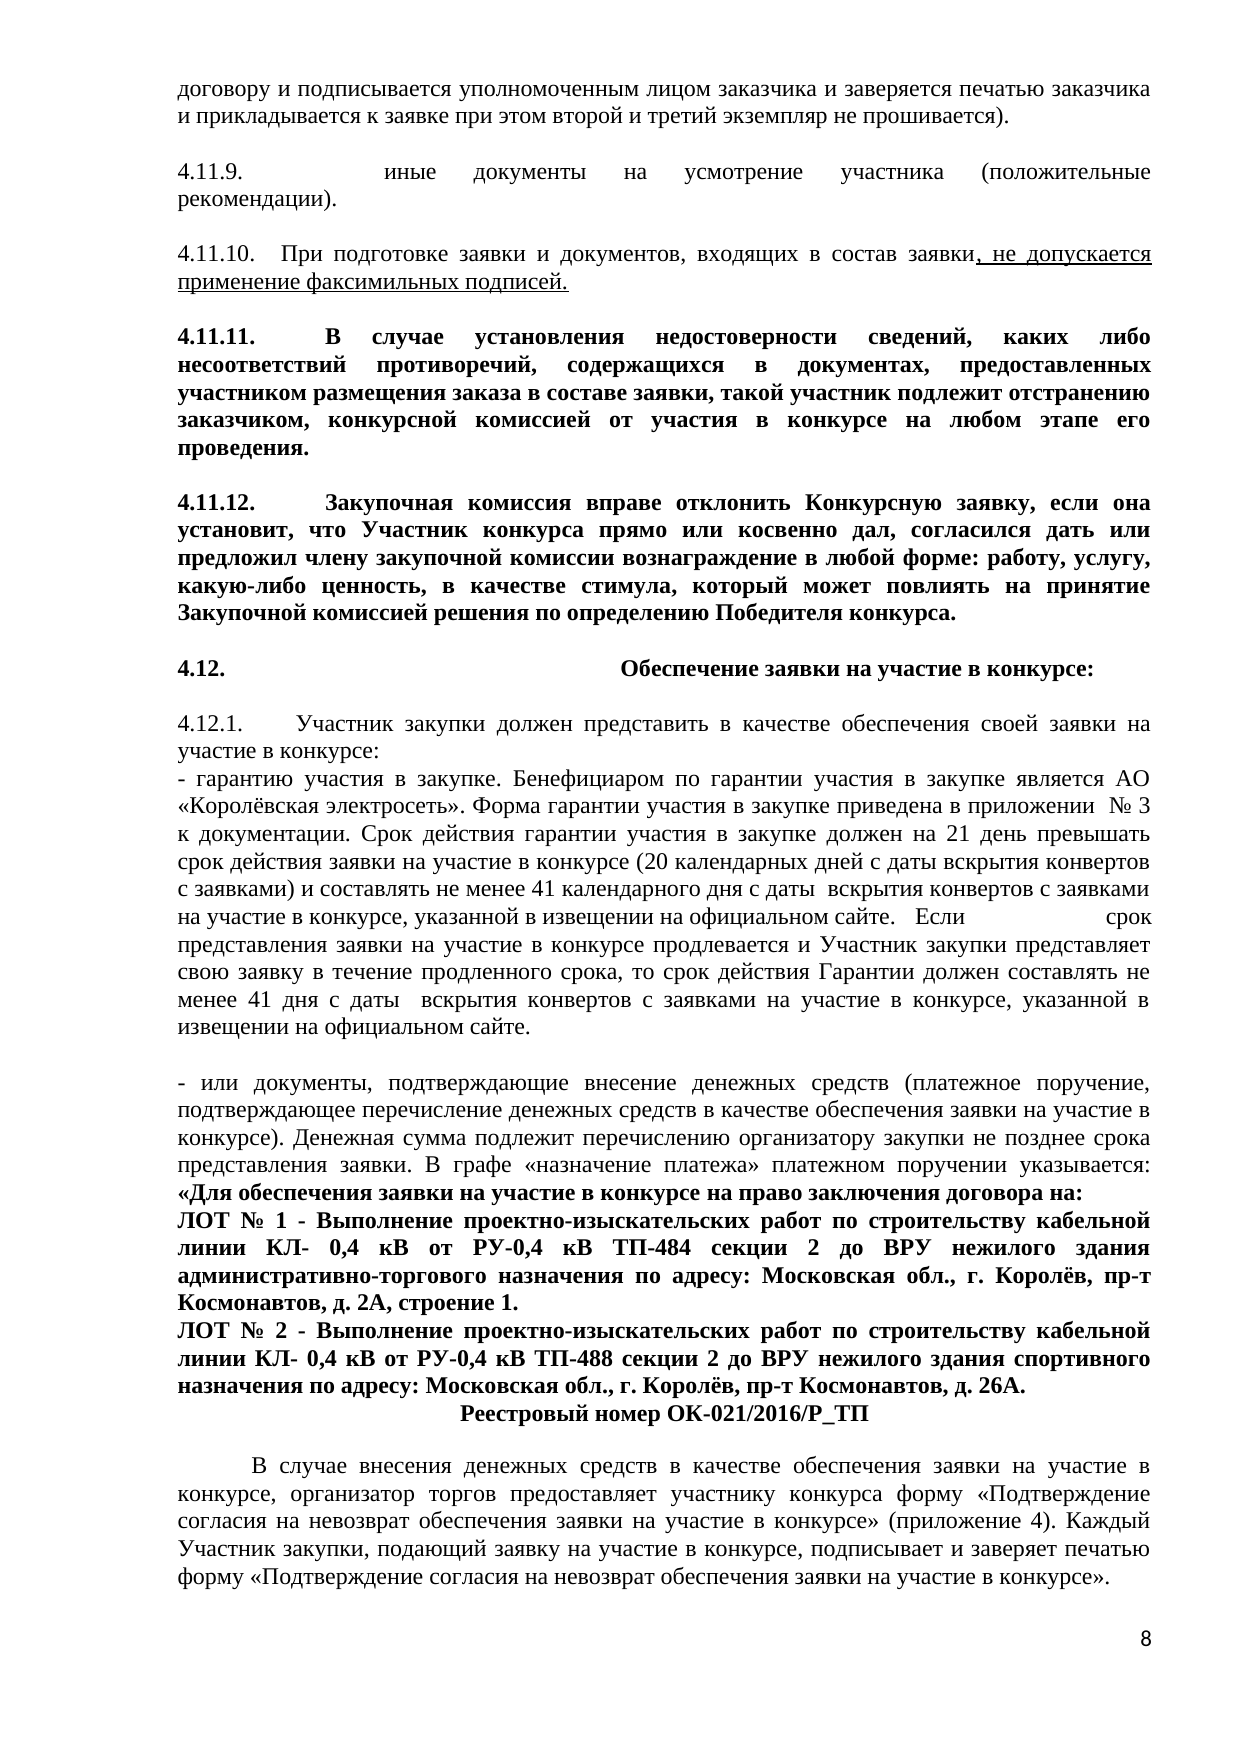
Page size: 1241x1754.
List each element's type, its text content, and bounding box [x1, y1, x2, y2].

text В случае внесения денежных средств в качестве обеспечения заявки на участие в конкурсе, организатор торгов предоставляет участнику конкурса форму «Подтверждение согласия на невозврат обеспечения заявки на участие в конкурсе» (приложение 4). Каждый Участник закупки, подающий заявку на участие в конкурсе, подписывает и заверяет печатью форму «Подтверждение согласия на невозврат обеспечения заявки на участие в конкурсе». [177, 1451, 1152, 1589]
text ЛОТ № 1 - Выполнение проектно-изыскательских работ по строительству кабельной линии КЛ- 0,4 кВ от РУ-0,4 кВ ТП-484 секции 2 до ВРУ нежилого здания административно-торгового назначения по адресу: Московская обл., г. Королёв, пр-т Космонавтов, д. 2А, строение 1. [177, 1206, 1152, 1316]
text - или документы, подтверждающие внесение денежных средств (платежное поручение, подтверждающее перечисление денежных средств в качестве обеспечения заявки на участие в конкурсе). Денежная сумма подлежит перечислению организатору закупки не позднее срока представления заявки. В графе «назначение платежа» платежном поручении указывается: «Для обеспечения заявки на участие в конкурсе на право заключения договора на: [177, 1068, 1152, 1206]
text Реестровый номер ОК-021/2016/Р_ТП [177, 1399, 1152, 1426]
text ЛОТ № 2 - Выполнение проектно-изыскательских работ по строительству кабельной линии КЛ- 0,4 кВ от РУ-0,4 кВ ТП-488 секции 2 до ВРУ нежилого здания спортивного назначения по адресу: Московская обл., г. Королёв, пр-т Космонавтов, д. 26А. [177, 1316, 1152, 1399]
list иные документы на усмотрение участника (положительные рекомендации). [177, 157, 1152, 212]
list В случае установления недостоверности сведений, каких либо несоответствий противоречий, содержащихся в документах, предоставленных участником размещения заказа в составе заявки, такой участник подлежит отстранению заказчиком, конкурсной комиссией от участия в конкурсе на любом этапе его проведения. [177, 322, 1152, 460]
list Закупочная комиссия вправе отклонить Конкурсную заявку, если она установит, что Участник конкурса прямо или косвенно дал, согласился дать или предложил члену закупочной комиссии вознаграждение в любой форме: работу, услугу, какую-либо ценность, в качестве стимула, который может повлиять на принятие Закупочной комиссией решения по определению Победителя конкурса. [177, 488, 1152, 626]
list Обеспечение заявки на участие в конкурсе: [177, 653, 1152, 681]
list При подготовке заявки и документов, входящих в состав заявки, не допускается применение факсимильных подписей. [177, 239, 1152, 295]
list Участник закупки должен представить в качестве обеспечения своей заявки на участие в конкурсе: [177, 709, 1152, 764]
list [177, 74, 1152, 129]
list - гарантию участия в закупке. Бенефициаром по гарантии участия в закупке является АО «Королёвская электросеть». Форма гарантии участия в закупке приведена в приложении № 3 к документации. Срок действия гарантии участия в закупке должен на 21 день превышать срок действия заявки на участие в конкурсе (20 календарных дней с даты вскрытия конвертов с заявками) и составлять не менее 41 календарного дня с даты вскрытия конвертов с заявками на участие в конкурсе, указанной в извещении на официальном сайте. Если срок представления заявки на участие в конкурсе продлевается и Участник закупки представляет свою заявку в течение продленного срока, то срок действия Гарантии должен составлять не менее 41 дня с даты вскрытия конвертов с заявками на участие в конкурсе, указанной в извещении на официальном сайте. [177, 764, 1152, 1040]
